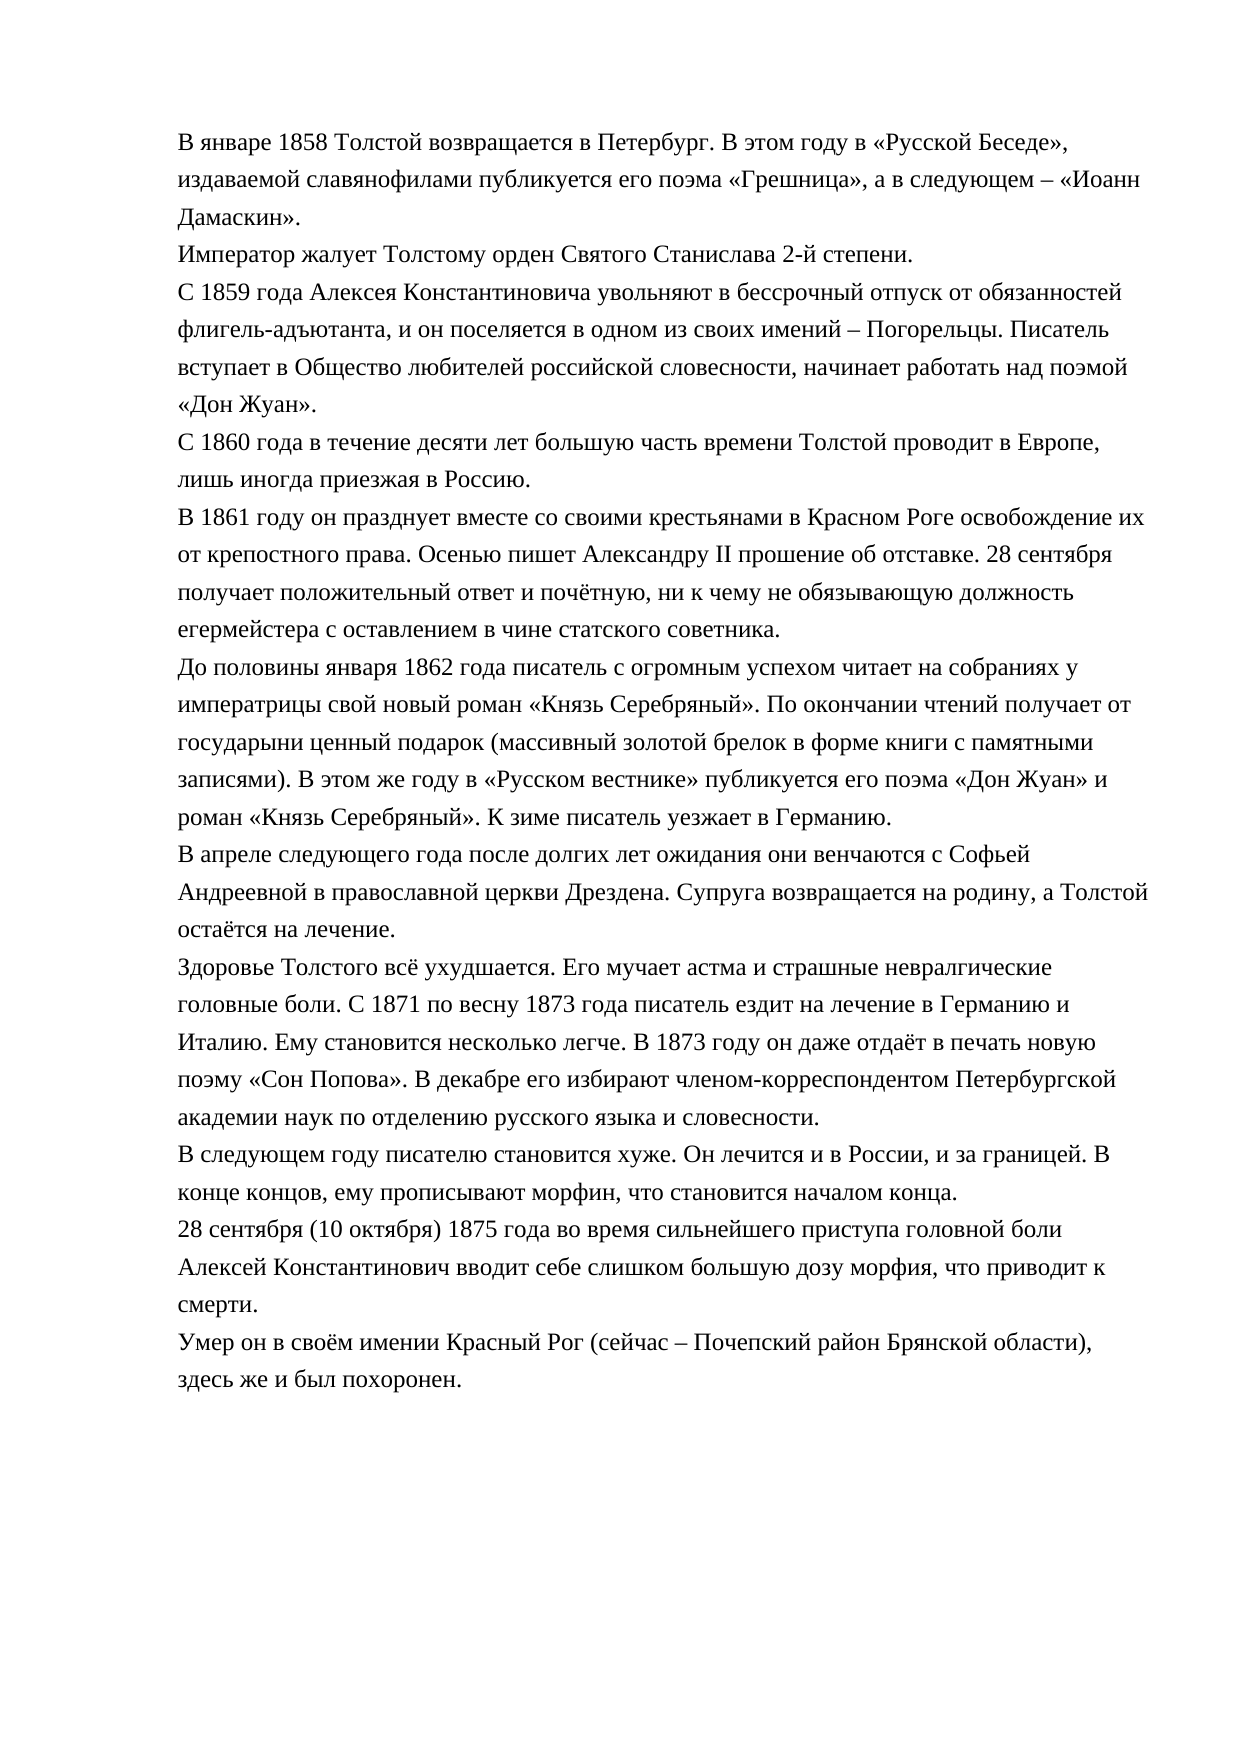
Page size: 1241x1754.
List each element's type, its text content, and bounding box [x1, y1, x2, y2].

text В апреле следующего года после долгих лет ожидания они венчаются с Софьей Андреевной в православной церкви Дрездена. Супруга возвращается на родину, а Толстой остаётся на лечение. [177, 831, 1152, 943]
text В 1861 году он празднует вместе со своими крестьянами в Красном Роге освобождение их от крепостного права. Осенью пишет Александру II прошение об отставке. 28 сентября получает положительный ответ и почётную, ни к чему не обязывающую должность егермейстера с оставлением в чине статского советника. [177, 493, 1152, 643]
text До половины января 1862 года писатель с огромным успехом читает на собраниях у императрицы свой новый роман «Князь Серебряный». По окончании чтений получает от государыни ценный подарок (массивный золотой брелок в форме книги с памятными записями). В этом же году в «Русском вестнике» публикуется его поэма «Дон Жуан» и роман «Князь Серебряный». К зиме писатель уезжает в Германию. [177, 643, 1152, 831]
text Здоровье Толстого всё ухудшается. Его мучает астма и страшные невралгические головные боли. С 1871 по весну 1873 года писатель ездит на лечение в Германию и Италию. Ему становится несколько легче. В 1873 году он даже отдаёт в печать новую поэму «Сон Попова». В декабре его избирают членом-корреспондентом Петербургской академии наук по отделению русского языка и словесности. [177, 943, 1152, 1131]
text С 1860 года в течение десяти лет большую часть времени Толстой проводит в Европе, лишь иногда приезжая в Россию. [177, 418, 1152, 493]
text В январе 1858 Толстой возвращается в Петербург. В этом году в «Русской Беседе», издаваемой славянофилами публикуется его поэма «Грешница», а в следующем – «Иоанн Дамаскин». [177, 118, 1152, 231]
text В следующем году писателю становится хуже. Он лечится и в России, и за границей. В конце концов, ему прописывают морфин, что становится началом конца. [177, 1131, 1152, 1206]
text 28 сентября (10 октября) 1875 года во время сильнейшего приступа головной боли Алексей Константинович вводит себе слишком большую дозу морфия, что приводит к смерти. [177, 1206, 1152, 1318]
text Умер он в своём имении Красный Рог (сейчас – Почепский район Брянской области), здесь же и был похоронен. [177, 1318, 1152, 1393]
text С 1859 года Алексея Константиновича увольняют в бессрочный отпуск от обязанностей флигель-адъютанта, и он поселяется в одном из своих имений – Погорельцы. Писатель вступает в Общество любителей российской словесности, начинает работать над поэмой «Дон Жуан». [177, 268, 1152, 418]
text Император жалует Толстому орден Святого Станислава 2-й степени. [177, 231, 1152, 268]
